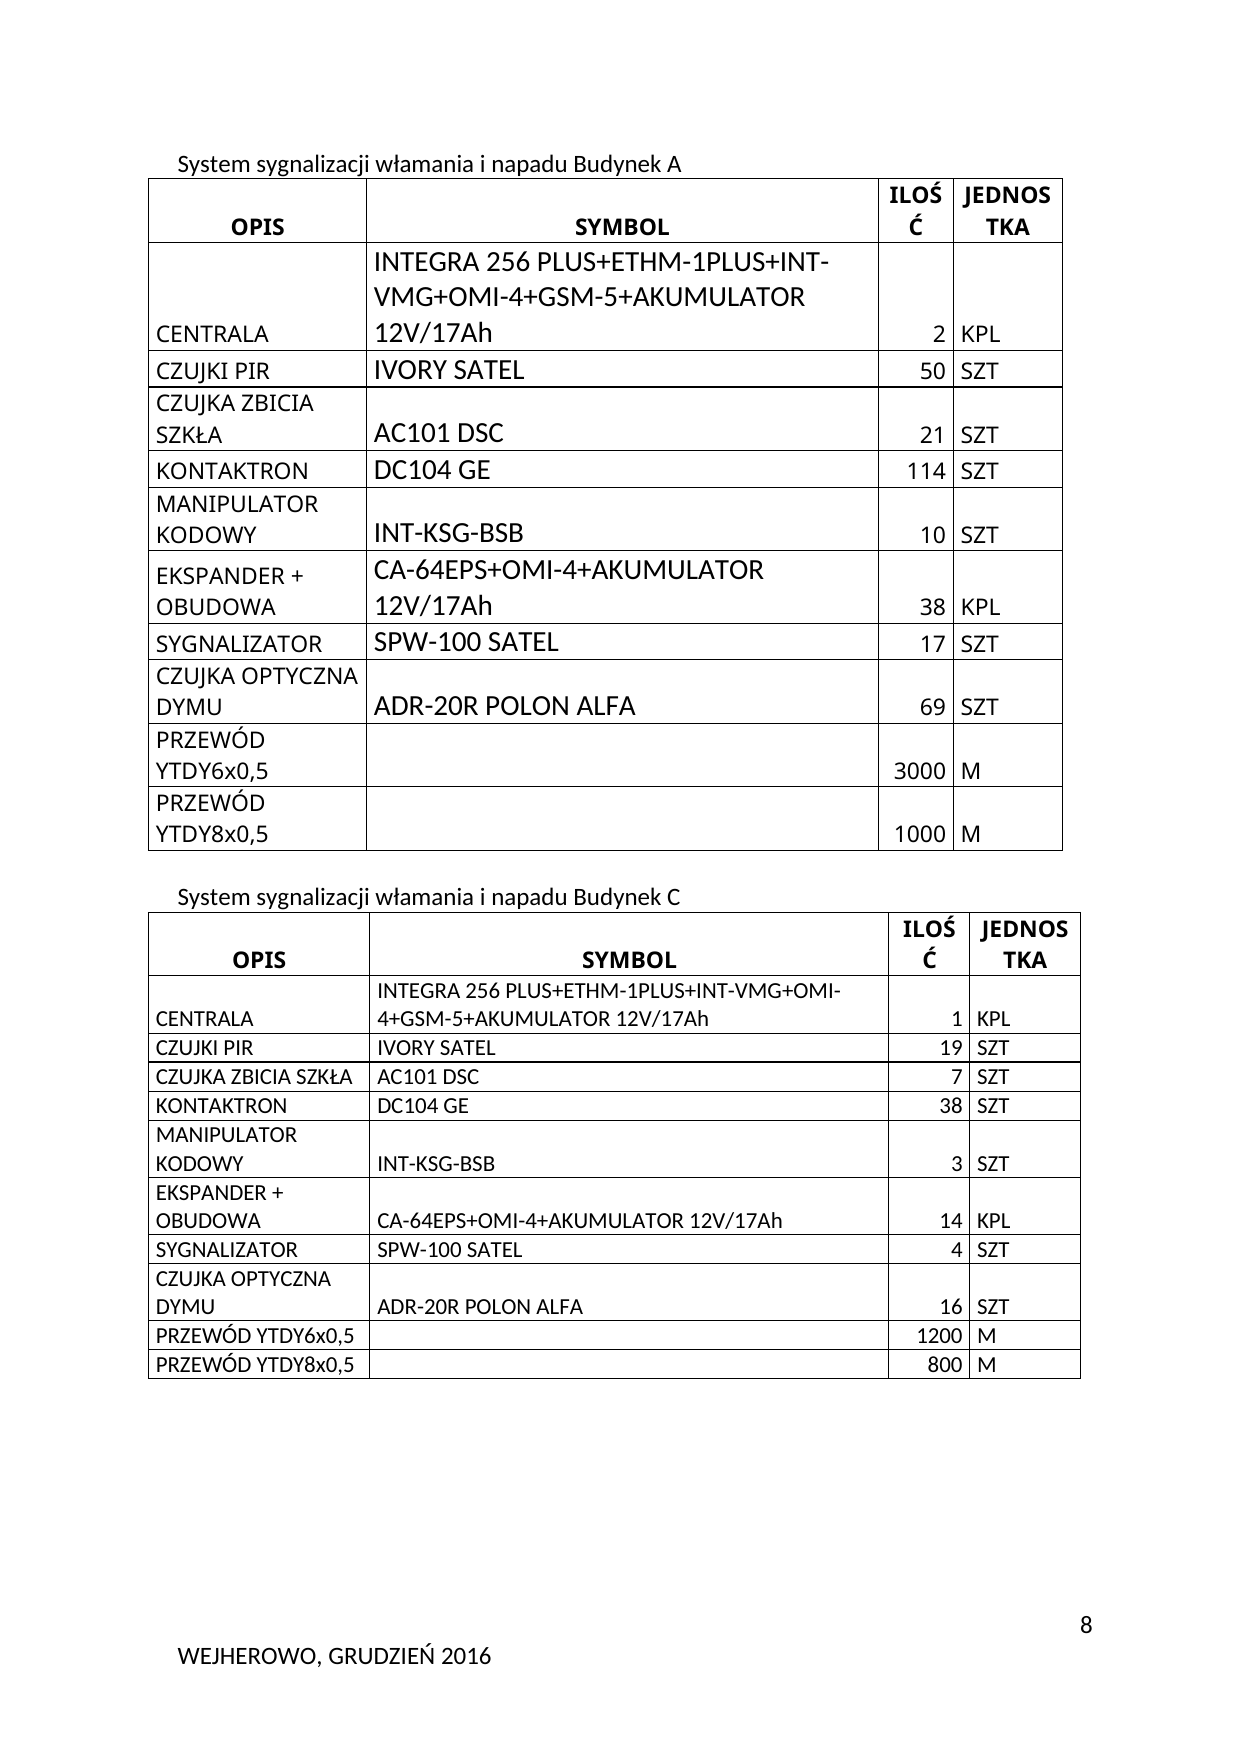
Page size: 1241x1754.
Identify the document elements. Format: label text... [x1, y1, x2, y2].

table_cell ADR-20R POLON ALFA [367, 660, 878, 723]
table_cell INTEGRA 256 PLUS+ETHM-1PLUS+INT-VMG+OMI-4+GSM-5+AKUMULATOR 12V/17Ah [367, 243, 878, 350]
table_cell 14 [889, 1178, 969, 1234]
table_cell SZT [970, 1063, 1080, 1091]
table_cell PRZEWÓD YTDY8x0,5 [149, 1350, 369, 1378]
table_cell M [954, 787, 1062, 850]
table_cell IVORY SATEL [370, 1034, 888, 1061]
table_cell 10 [879, 488, 953, 550]
table_cell CZUJKA OPTYCZNA DYMU [149, 660, 366, 723]
text System sygnalizacji włamania i napadu Budynek C [177, 881, 1092, 912]
table_cell AC101 DSC [370, 1063, 888, 1091]
table_cell KPL [954, 551, 1062, 622]
table_cell AC101 DSC [367, 388, 878, 450]
table_header OPIS [149, 913, 369, 975]
table_cell 2 [879, 243, 953, 350]
table_cell DC104 GE [367, 451, 878, 487]
table_cell 16 [889, 1264, 969, 1320]
table_cell 50 [879, 351, 953, 386]
table_cell CZUJKA ZBICIA SZKŁA [149, 388, 366, 450]
table_cell PRZEWÓD YTDY6x0,5 [149, 1321, 369, 1349]
table_cell [370, 1350, 888, 1378]
table_cell SZT [954, 624, 1062, 659]
table_cell MANIPULATOR KODOWY [149, 1121, 369, 1177]
table_cell 38 [889, 1092, 969, 1119]
table_cell M [954, 724, 1062, 786]
table_cell PRZEWÓD YTDY6x0,5 [149, 724, 366, 786]
table_cell EKSPANDER + OBUDOWA [149, 551, 366, 622]
table_header SYMBOL [370, 913, 888, 975]
table_cell MANIPULATOR KODOWY [149, 488, 366, 550]
table_cell SZT [970, 1235, 1080, 1263]
table_cell M [970, 1350, 1080, 1378]
table_cell DC104 GE [370, 1092, 888, 1119]
table_cell CA-64EPS+OMI-4+AKUMULATOR 12V/17Ah [370, 1178, 888, 1234]
table_header ILOŚĆ [889, 913, 969, 975]
table_cell 38 [879, 551, 953, 622]
table_cell CZUJKA ZBICIA SZKŁA [149, 1063, 369, 1091]
table_cell SZT [970, 1121, 1080, 1177]
table_cell SZT [954, 388, 1062, 450]
table_cell INT-KSG-BSB [370, 1121, 888, 1177]
table_cell [370, 1321, 888, 1349]
table_header SYMBOL [367, 179, 878, 242]
table_cell SZT [970, 1092, 1080, 1119]
table_header JEDNOSTKA [970, 913, 1080, 975]
table_cell 69 [879, 660, 953, 723]
table_cell CA-64EPS+OMI-4+AKUMULATOR 12V/17Ah [367, 551, 878, 622]
table_cell KONTAKTRON [149, 1092, 369, 1119]
table_cell SYGNALIZATOR [149, 624, 366, 659]
table_cell 21 [879, 388, 953, 450]
table_cell CENTRALA [149, 243, 366, 350]
table_cell CENTRALA [149, 976, 369, 1032]
table_cell 3 [889, 1121, 969, 1177]
table_header JEDNOSTKA [954, 179, 1062, 242]
table_cell 7 [889, 1063, 969, 1091]
table_cell ADR-20R POLON ALFA [370, 1264, 888, 1320]
table_cell KPL [954, 243, 1062, 350]
table_cell KPL [970, 1178, 1080, 1234]
table_cell 19 [889, 1034, 969, 1061]
table_cell INTEGRA 256 PLUS+ETHM-1PLUS+INT-VMG+OMI-4+GSM-5+AKUMULATOR 12V/17Ah [370, 976, 888, 1032]
table_header OPIS [149, 179, 366, 242]
table_cell SPW-100 SATEL [367, 624, 878, 659]
table_cell INT-KSG-BSB [367, 488, 878, 550]
table_cell 114 [879, 451, 953, 487]
table_cell SPW-100 SATEL [370, 1235, 888, 1263]
table_cell IVORY SATEL [367, 351, 878, 386]
table_cell EKSPANDER + OBUDOWA [149, 1178, 369, 1234]
table_cell SYGNALIZATOR [149, 1235, 369, 1263]
table_cell 3000 [879, 724, 953, 786]
table_cell SZT [954, 660, 1062, 723]
table_cell 1 [889, 976, 969, 1032]
table_cell 800 [889, 1350, 969, 1378]
table_cell SZT [970, 1264, 1080, 1320]
table_cell 17 [879, 624, 953, 659]
table_cell [367, 724, 878, 786]
table_cell KPL [970, 976, 1080, 1032]
table_cell CZUJKI PIR [149, 1034, 369, 1061]
table_cell SZT [970, 1034, 1080, 1061]
table_cell CZUJKI PIR [149, 351, 366, 386]
table_cell M [970, 1321, 1080, 1349]
table_cell PRZEWÓD YTDY8x0,5 [149, 787, 366, 850]
table_cell CZUJKA OPTYCZNA DYMU [149, 1264, 369, 1320]
table_cell 1200 [889, 1321, 969, 1349]
table_cell [367, 787, 878, 850]
text System sygnalizacji włamania i napadu Budynek A [177, 148, 1092, 178]
table_cell 1000 [879, 787, 953, 850]
table_cell SZT [954, 451, 1062, 487]
table_cell KONTAKTRON [149, 451, 366, 487]
table_cell SZT [954, 351, 1062, 386]
table_cell 4 [889, 1235, 969, 1263]
table_header ILOŚĆ [879, 179, 953, 242]
table_cell SZT [954, 488, 1062, 550]
